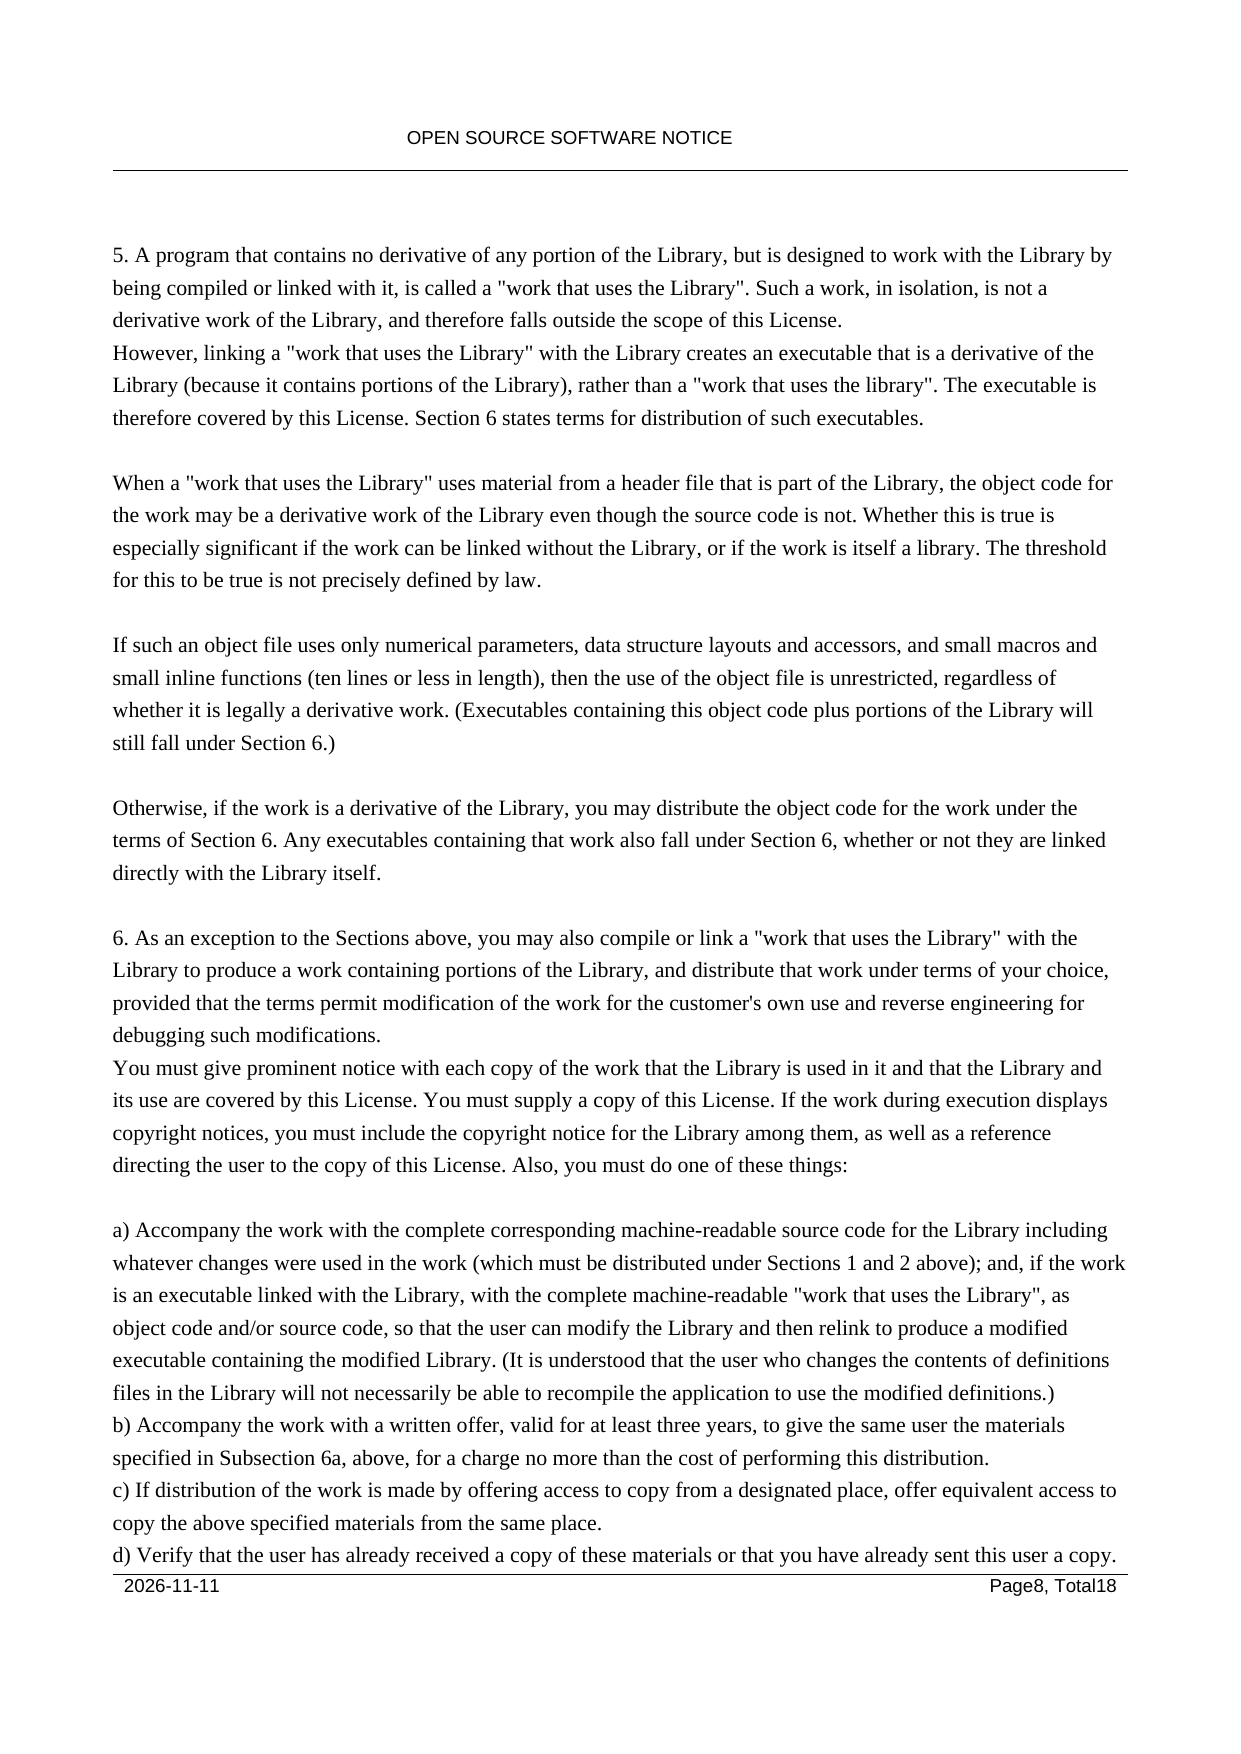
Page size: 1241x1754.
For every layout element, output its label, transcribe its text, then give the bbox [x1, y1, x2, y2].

text Otherwise, if the work is a derivative of the Library, you may distribute the object code for the work under the terms of Section 6. Any executables containing that work also fall under Section 6, whether or not they are linked directly with the Library itself. [112, 791, 1128, 889]
text When a "work that uses the Library" uses material from a header file that is part of the Library, the object code for the work may be a derivative work of the Library even though the source code is not. Whether this is true is especially significant if the work can be linked without the Library, or if the work is itself a library. The threshold for this to be true is not precisely defined by law. [112, 466, 1128, 596]
text 5. A program that contains no derivative of any portion of the Library, but is designed to work with the Library by being compiled or linked with it, is called a "work that uses the Library". Such a work, in isolation, is not a derivative work of the Library, and therefore falls outside the scope of this License. [112, 239, 1128, 336]
text However, linking a "work that uses the Library" with the Library creates an executable that is a derivative of the Library (because it contains portions of the Library), rather than a "work that uses the library". The executable is therefore covered by this License. Section 6 states terms for distribution of such executables. [112, 336, 1128, 434]
text c) If distribution of the work is made by offering access to copy from a designated place, offer equivalent access to copy the above specified materials from the same place. [112, 1474, 1128, 1539]
text If such an object file uses only numerical parameters, data structure layouts and accessors, and small macros and small inline functions (ten lines or less in length), then the use of the object file is unrestricted, regardless of whether it is legally a derivative work. (Executables containing this object code plus portions of the Library will still fall under Section 6.) [112, 629, 1128, 759]
text 6. As an exception to the Sections above, you may also compile or link a "work that uses the Library" with the Library to produce a work containing portions of the Library, and distribute that work under terms of your choice, provided that the terms permit modification of the work for the customer's own use and reverse engineering for debugging such modifications. [112, 921, 1128, 1051]
text You must give prominent notice with each copy of the work that the Library is used in it and that the Library and its use are covered by this License. You must supply a copy of this License. If the work during execution displays copyright notices, you must include the copyright notice for the Library among them, as well as a reference directing the user to the copy of this License. Also, you must do one of these things: [112, 1051, 1128, 1181]
text d) Verify that the user has already received a copy of these materials or that you have already sent this user a copy. [112, 1539, 1128, 1571]
text a) Accompany the work with the complete corresponding machine-readable source code for the Library including whatever changes were used in the work (which must be distributed under Sections 1 and 2 above); and, if the work is an executable linked with the Library, with the complete machine-readable "work that uses the Library", as object code and/or source code, so that the user can modify the Library and then relink to produce a modified executable containing the modified Library. (It is understood that the user who changes the contents of definitions files in the Library will not necessarily be able to recompile the application to use the modified definitions.) [112, 1214, 1128, 1409]
text b) Accompany the work with a written offer, valid for at least three years, to give the same user the materials specified in Subsection 6a, above, for a charge no more than the cost of performing this distribution. [112, 1409, 1128, 1474]
